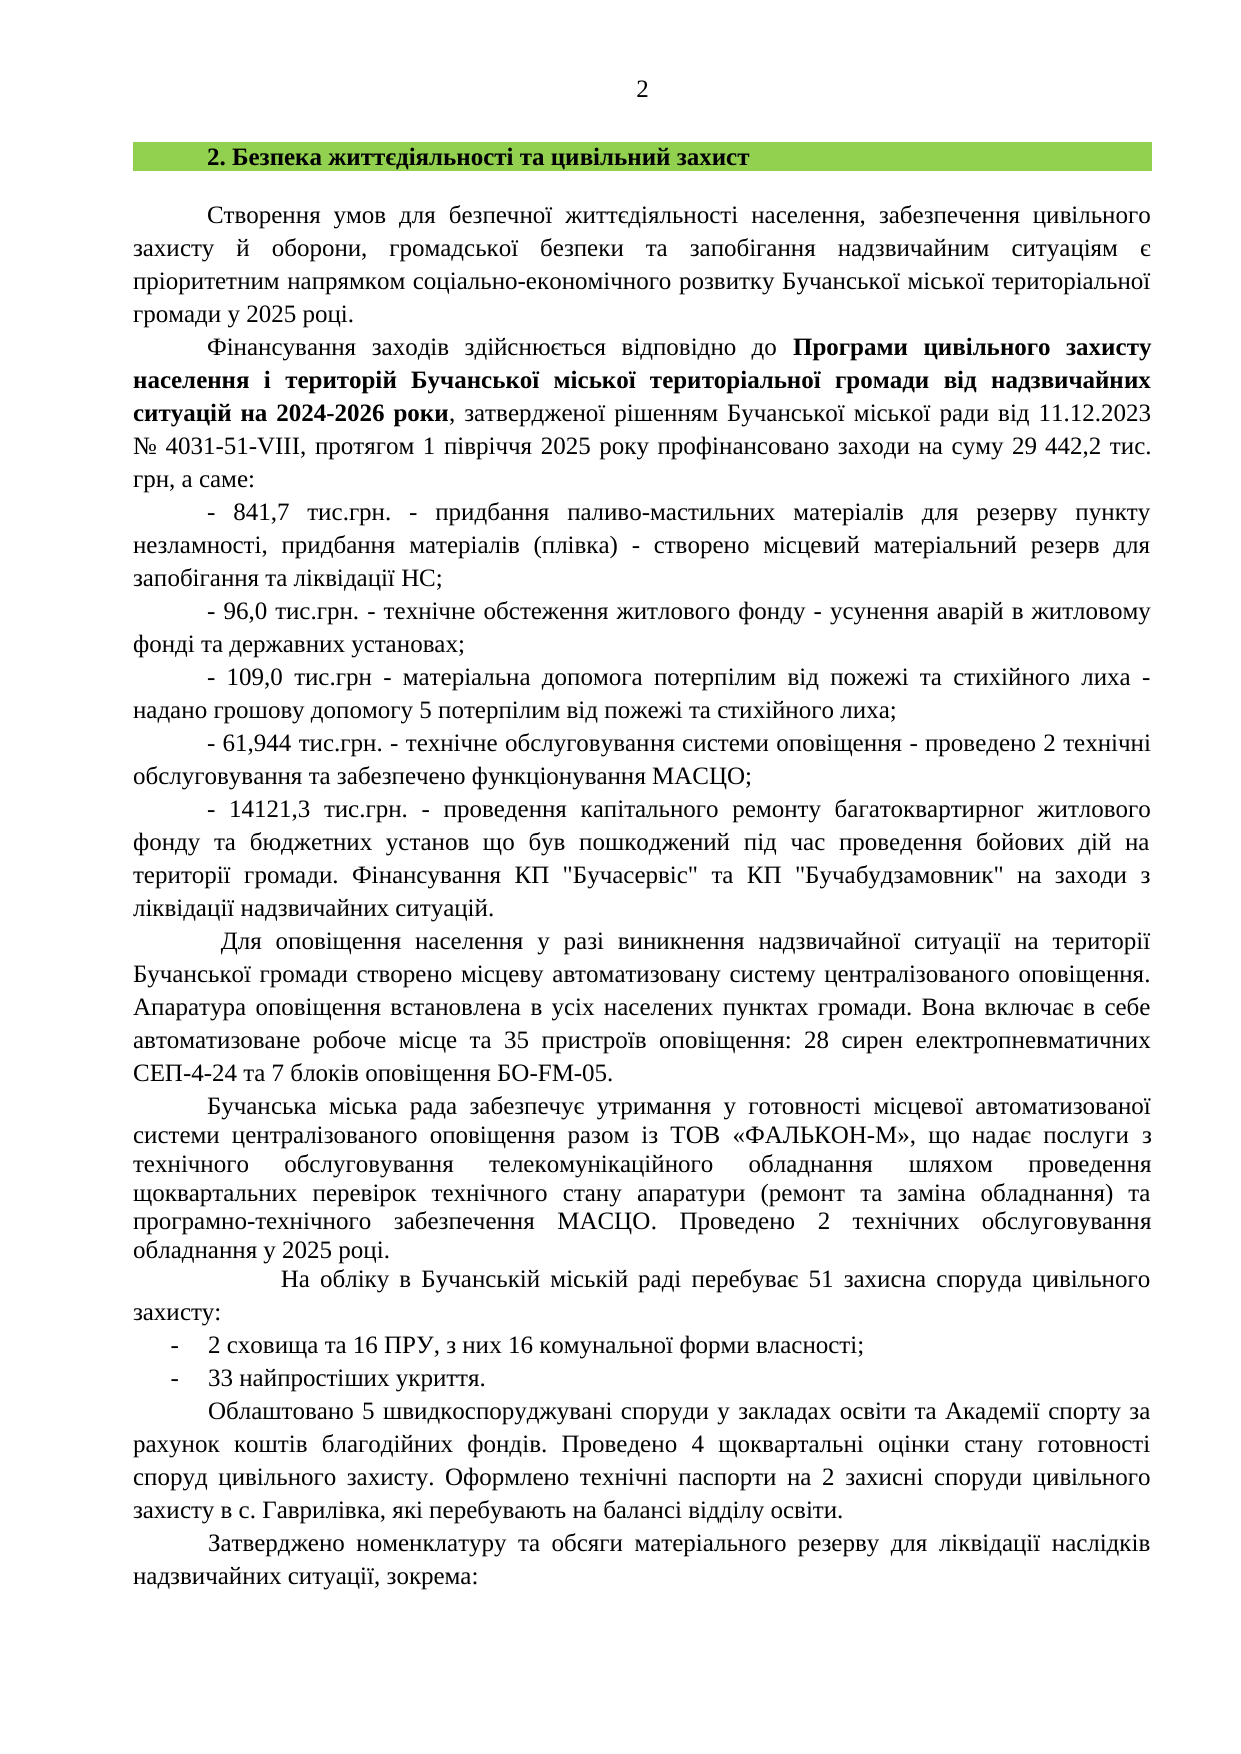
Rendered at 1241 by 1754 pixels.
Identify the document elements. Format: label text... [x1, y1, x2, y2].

list Затверджено номенклатуру та обсяги матеріального резерву для ліквідації наслідків надзвичайних ситуації, зокрема: [133, 1528, 1152, 1590]
text - 61,944 тис.грн. - технічне обслуговування системи оповіщення - проведено 2 технічні обслуговування та забезпечено функціонування МАСЦО; [133, 728, 1152, 790]
text - 109,0 тис.грн - матеріальна допомога потерпілим від пожежі та стихійного лиха - надано грошову допомогу 5 потерпілим від пожежі та стихійного лиха; [133, 662, 1152, 724]
list Облаштовано 5 швидкоспоруджувані споруди у закладах освіти та Академії спорту за рахунок коштів благодійних фондів. Проведено 4 щоквартальні оцінки стану готовності споруд цивільного захисту. Оформлено технічні паспорти на 2 захисні споруди цивільного захисту в с. Гаврилівка, які перебувають на балансі відділу освіти. [133, 1396, 1152, 1524]
text Створення умов для безпечної життєдіяльності населення, забезпечення цивільного захисту й оборони, громадської безпеки та запобігання надзвичайним ситуаціям є пріоритетним напрямком соціально-економічного розвитку Бучанської міської територіальної громади у 2025 році. [133, 200, 1152, 328]
text - 14121,3 тис.грн. - проведення капітального ремонту багатоквартирног житлового фонду та бюджетних установ що був пошкоджений під час проведення бойових дій на території громади. Фінансування КП "Бучасервіс" та КП "Бучабудзамовник" на заходи з ліквідації надзвичайних ситуацій. [133, 794, 1152, 922]
list 2 сховища та 16 ПРУ, з них 16 комунальної форми власності; [170, 1330, 1152, 1359]
text Фінансування заходів здійснюється відповідно до Програми цивільного захисту населення і територій Бучанської міської територіальної громади від надзвичайних ситуацій на 2024-2026 роки, затвердженої рішенням Бучанської міської ради від 11.12.2023 № 4031-51-VIІІ, протягом 1 півріччя 2025 року профінансовано заходи на суму 29 442,2 тис. грн, а саме: [133, 332, 1152, 493]
text Бучанська міська рада забезпечує утримання у готовності місцевої автоматизованої системи централізованого оповіщення разом із ТОВ «ФАЛЬКОН-М», що надає послуги з технічного обслуговування телекомунікаційного обладнання шляхом проведення щоквартальних перевірок технічного стану апаратури (ремонт та заміна обладнання) та програмно-технічного забезпечення МАСЦО. Проведено 2 технічних обслуговування обладнання у 2025 році. [133, 1091, 1152, 1264]
list 33 найпростіших укриття. [170, 1363, 1152, 1392]
text - 96,0 тис.грн. - технічне обстеження житлового фонду - усунення аварій в житловому фонді та державних установах; [133, 596, 1152, 658]
text 2. Безпека життєдіяльності та цивільний захист [133, 142, 1152, 171]
text Для оповіщення населення у разі виникнення надзвичайної ситуації на території Бучанської громади створено місцеву автоматизовану систему централізованого оповіщення. Апаратура оповіщення встановлена в усіх населених пунктах громади. Вона включає в себе автоматизоване робоче місце та 35 пристроїв оповіщення: 28 сирен електропневматичних СЕП-4-24 та 7 блоків оповіщення БО-FM-05. [133, 926, 1152, 1087]
text На обліку в Бучанській міській раді перебуває 51 захисна споруда цивільного захисту: [133, 1264, 1152, 1326]
text - 841,7 тис.грн. - придбання паливо-мастильних матеріалів для резерву пункту незламності, придбання матеріалів (плівка) - створено місцевий матеріальний резерв для запобігання та ліквідації НС; [133, 497, 1152, 592]
